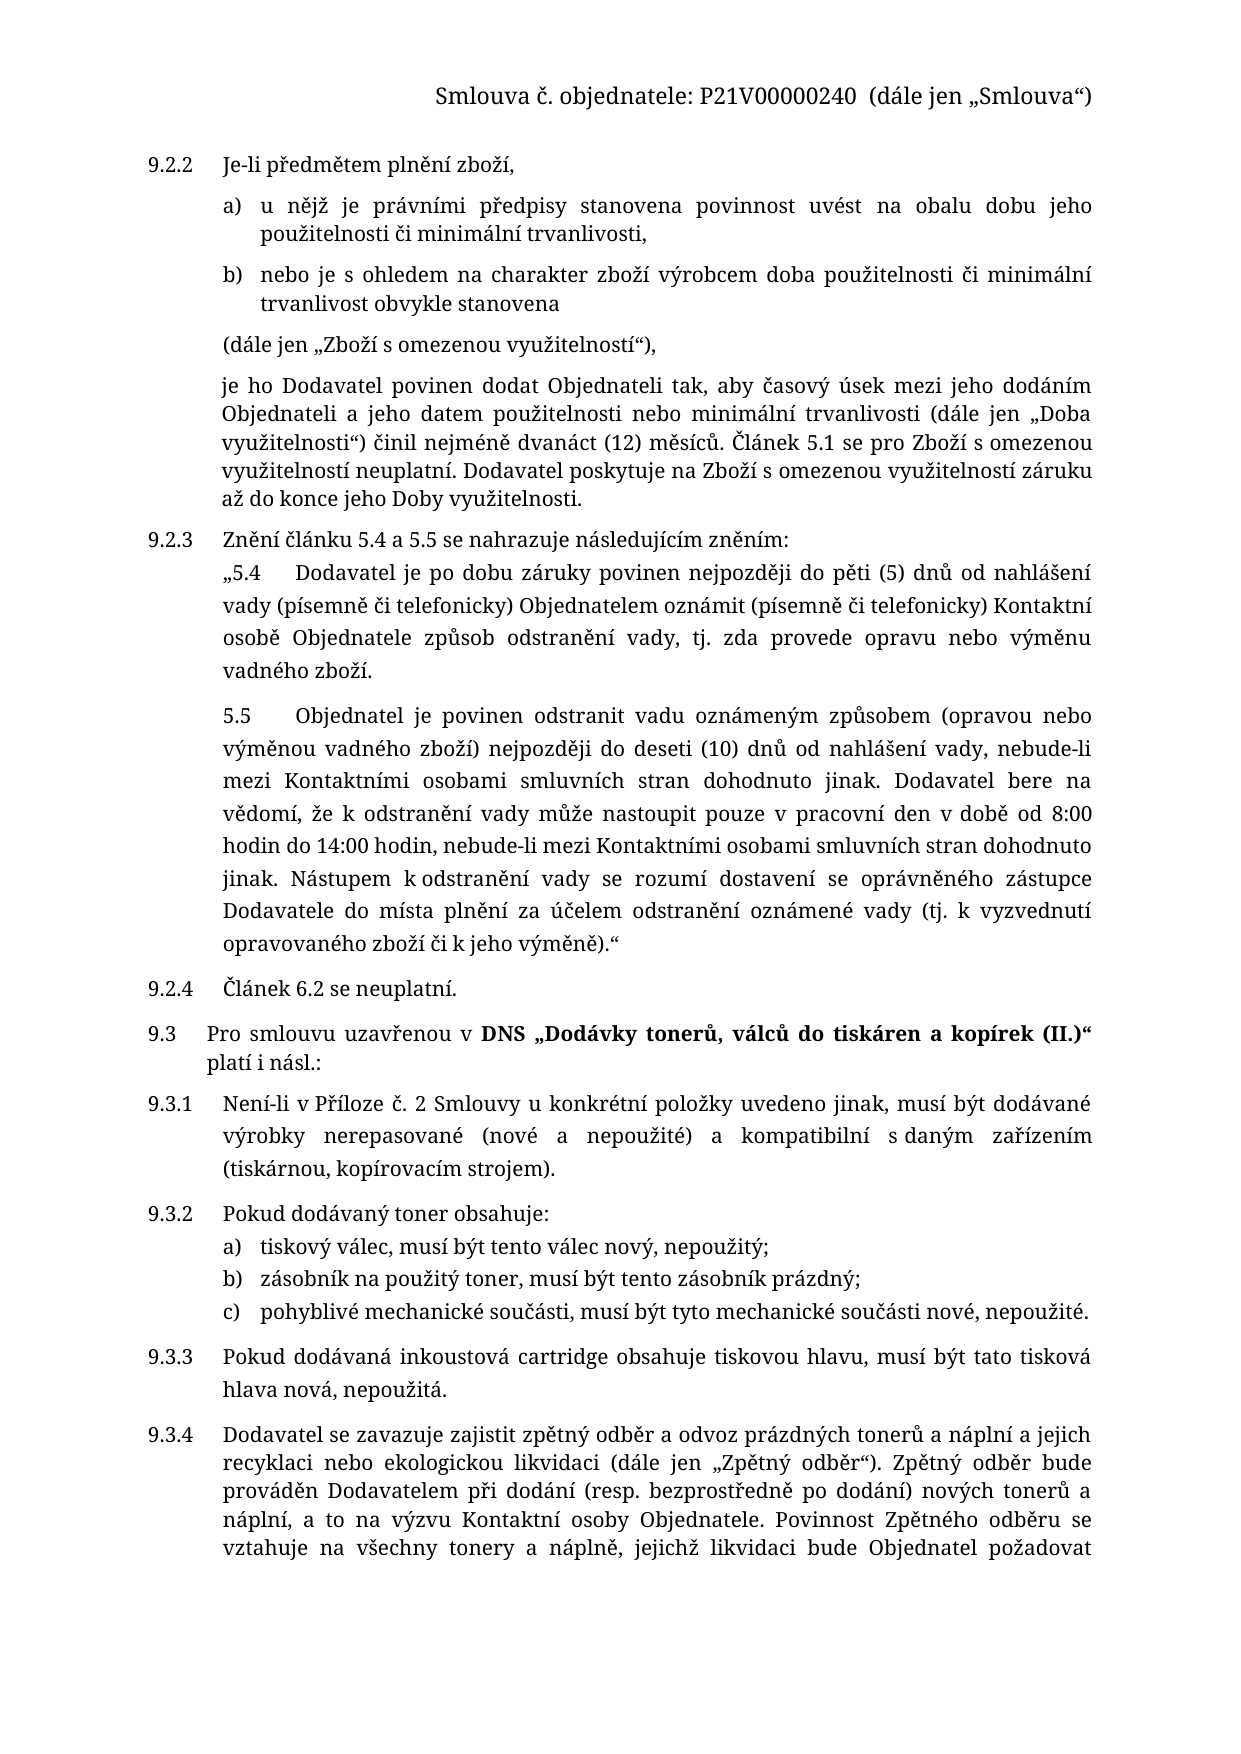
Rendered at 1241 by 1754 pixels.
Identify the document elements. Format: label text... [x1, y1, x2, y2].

list Není-li v Příloze č. 2 Smlouvy u konkrétní položky uvedeno jinak, musí být dodávané výrobky nerepasované (nové a nepoužité) a kompatibilní s daným zařízením (tiskárnou, kopírovacím strojem). [148, 1089, 1093, 1182]
list Pro smlouvu uzavřenou v DNS „Dodávky tonerů, válců do tiskáren a kopírek (II.)“ platí i násl.: [148, 1019, 1093, 1076]
list „5.4 Dodavatel je po dobu záruky povinen nejpozději do pěti (5) dnů od nahlášení vady (písemně či telefonicky) Objednatelem oznámit (písemně či telefonicky) Kontaktní osobě Objednatele způsob odstranění vady, tj. zda provede opravu nebo výměnu vadného zboží. [223, 558, 1093, 684]
list zásobník na použitý toner, musí být tento zásobník prázdný; [223, 1264, 1093, 1293]
list pohyblivé mechanické součásti, musí být tyto mechanické součásti nové, nepoužité. [223, 1297, 1093, 1325]
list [148, 1420, 1093, 1562]
text (dále jen „Zboží s omezenou využitelností“), [223, 330, 1093, 358]
list nebo je s ohledem na charakter zboží výrobcem doba použitelnosti či minimální trvanlivost obvykle stanovena [223, 261, 1093, 317]
list 5.5 Objednatel je povinen odstranit vadu oznámeným způsobem (opravou nebo výměnou vadného zboží) nejpozději do deseti (10) dnů od nahlášení vady, nebude-li mezi Kontaktními osobami smluvních stran dohodnuto jinak. Dodavatel bere na vědomí, že k odstranění vady může nastoupit pouze v pracovní den v době od 8:00 hodin do 14:00 hodin, nebude-li mezi Kontaktními osobami smluvních stran dohodnuto jinak. Nástupem k odstranění vady se rozumí dostavení se oprávněného zástupce Dodavatele do místa plnění za účelem odstranění oznámené vady (tj. k vyzvednutí opravovaného zboží či k jeho výměně).“ [223, 701, 1093, 958]
list u nějž je právními předpisy stanovena povinnost uvést na obalu dobu jeho použitelnosti či minimální trvanlivosti, [223, 191, 1093, 248]
list Pokud dodávaná inkoustová cartridge obsahuje tiskovou hlavu, musí být tato tisková hlava nová, nepoužitá. [148, 1342, 1093, 1403]
list Pokud dodávaný toner obsahuje: [148, 1199, 1093, 1228]
list Je-li předmětem plnění zboží, [148, 150, 1093, 179]
list Znění článku 5.4 a 5.5 se nahrazuje následujícím zněním: [148, 526, 1093, 554]
list tiskový válec, musí být tento válec nový, nepoužitý; [223, 1232, 1093, 1260]
text je ho Dodavatel povinen dodat Objednateli tak, aby časový úsek mezi jeho dodáním Objednateli a jeho datem použitelnosti nebo minimální trvanlivosti (dále jen „Doba využitelnosti“) činil nejméně dvanáct (12) měsíců. Článek 5.1 se pro Zboží s omezenou využitelností neuplatní. Dodavatel poskytuje na Zboží s omezenou využitelností záruku až do konce jeho Doby využitelnosti. [221, 371, 1093, 513]
list Článek 6.2 se neuplatní. [148, 974, 1093, 1003]
